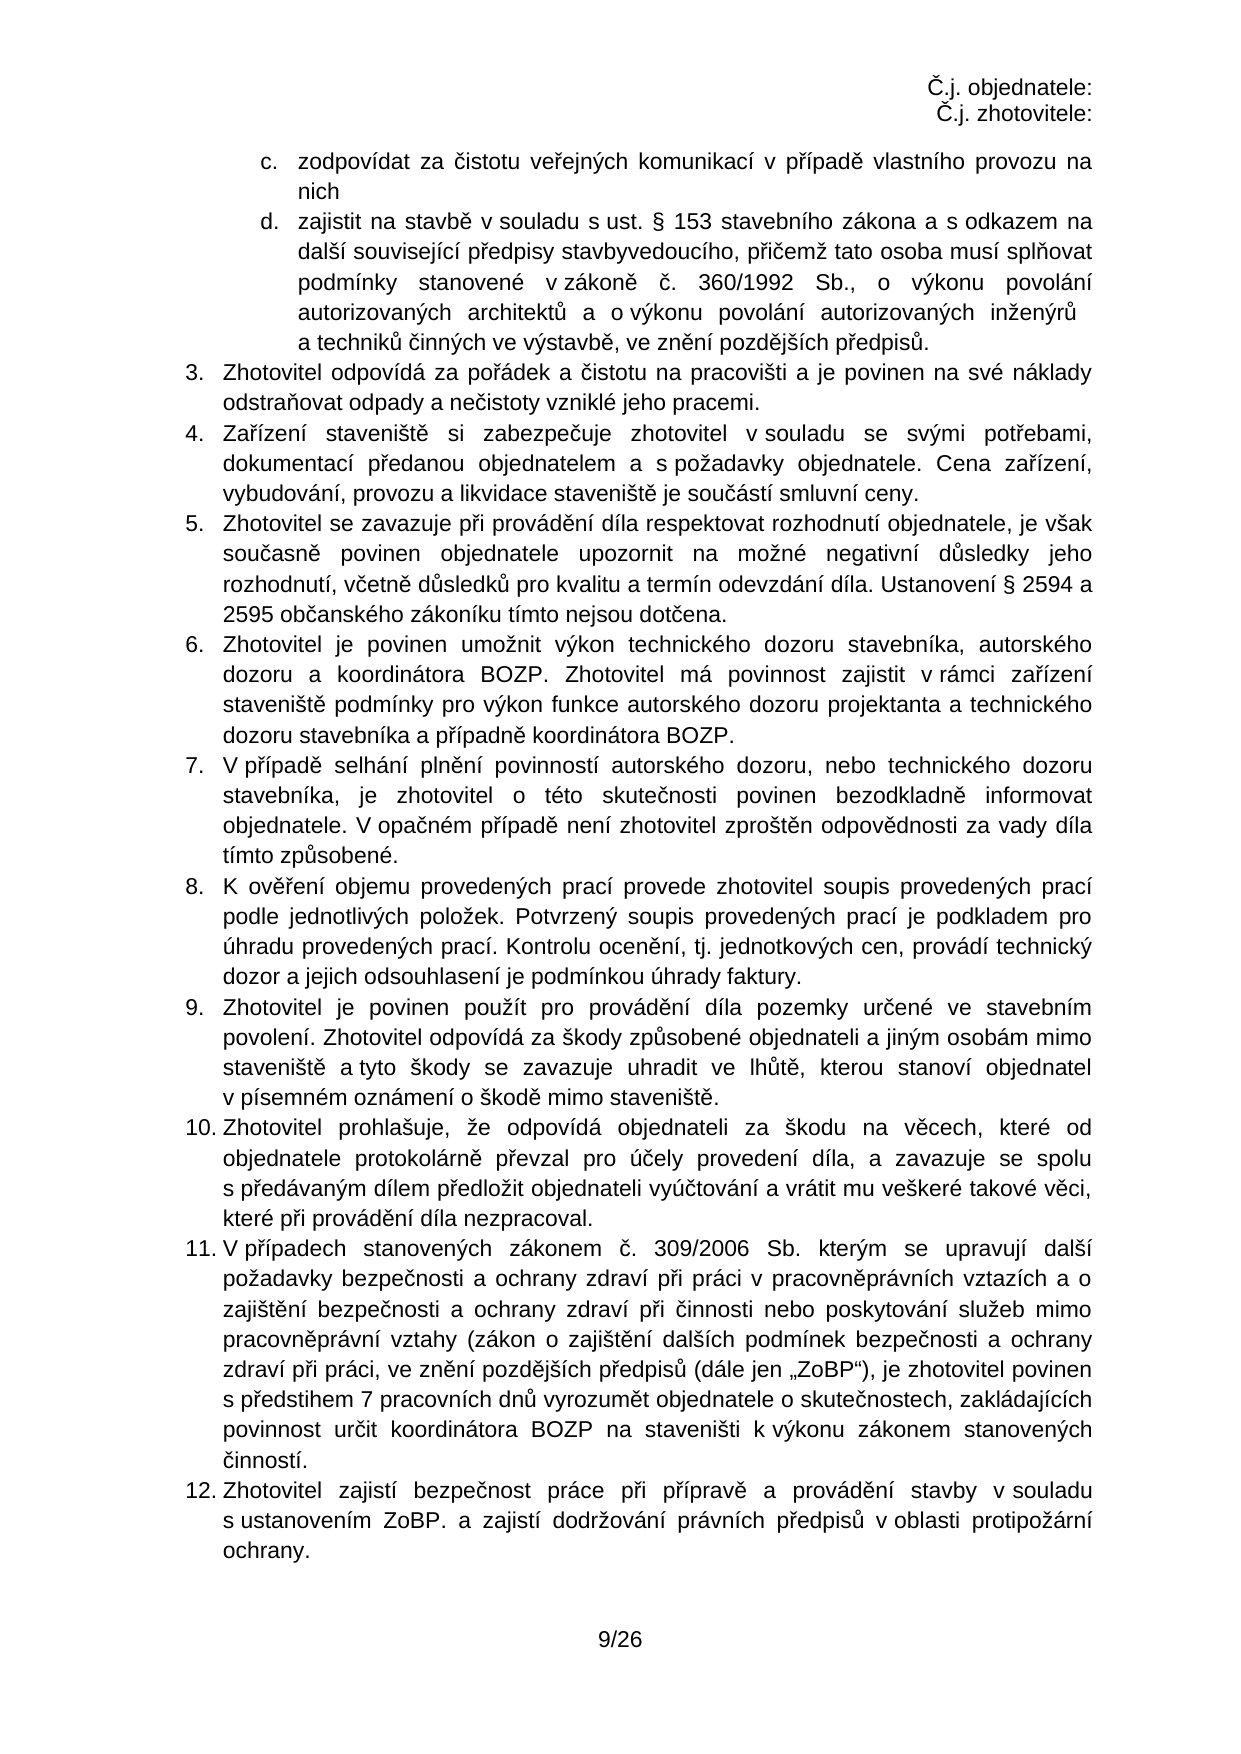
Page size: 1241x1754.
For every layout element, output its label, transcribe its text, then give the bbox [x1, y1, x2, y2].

list Zařízení staveniště si zabezpečuje zhotovitel v souladu se svými potřebami, dokumentací předanou objednatelem a s požadavky objednatele. Cena zařízení, vybudování, provozu a likvidace staveniště je součástí smluvní ceny. [185, 419, 1093, 506]
list Zhotovitel zajistí bezpečnost práce při přípravě a provádění stavby v souladu s ustanovením ZoBP. a zajistí dodržování právních předpisů v oblasti protipožární ochrany. [185, 1477, 1093, 1563]
list zodpovídat za čistotu veřejných komunikací v případě vlastního provozu na nich [260, 148, 1093, 204]
list zajistit na stavbě v souladu s ust. § 153 stavebního zákona a s odkazem na další související předpisy stavbyvedoucího, přičemž tato osoba musí splňovat podmínky stanovené v zákoně č. 360/1992 Sb., o výkonu povolání autorizovaných architektů a o výkonu povolání autorizovaných inženýrů a techniků činných ve výstavbě, ve znění pozdějších předpisů. [260, 208, 1093, 355]
list Zhotovitel prohlašuje, že odpovídá objednateli za škodu na věcech, které od objednatele protokolárně převzal pro účely provedení díla, a zavazuje se spolu s předávaným dílem předložit objednateli vyúčtování a vrátit mu veškeré takové věci, které při provádění díla nezpracoval. [185, 1114, 1093, 1231]
list Zhotovitel je povinen použít pro provádění díla pozemky určené ve stavebním povolení. Zhotovitel odpovídá za škody způsobené objednateli a jiným osobám mimo staveniště a tyto škody se zavazuje uhradit ve lhůtě, kterou stanoví objednatel v písemném oznámení o škodě mimo staveniště. [185, 993, 1093, 1110]
list Zhotovitel odpovídá za pořádek a čistotu na pracovišti a je povinen na své náklady odstraňovat odpady a nečistoty vzniklé jeho pracemi. [185, 359, 1093, 416]
list V případech stanovených zákonem č. 309/2006 Sb. kterým se upravují další požadavky bezpečnosti a ochrany zdraví při práci v pracovněprávních vztazích a o zajištění bezpečnosti a ochrany zdraví při činnosti nebo poskytování služeb mimo pracovněprávní vztahy (zákon o zajištění dalších podmínek bezpečnosti a ochrany zdraví při práci, ve znění pozdějších předpisů (dále jen „ZoBP“), je zhotovitel povinen s předstihem 7 pracovních dnů vyrozumět objednatele o skutečnostech, zakládajících povinnost určit koordinátora BOZP na staveništi k výkonu zákonem stanovených činností. [185, 1235, 1093, 1473]
list Zhotovitel se zavazuje při provádění díla respektovat rozhodnutí objednatele, je však současně povinen objednatele upozornit na možné negativní důsledky jeho rozhodnutí, včetně důsledků pro kvalitu a termín odevzdání díla. Ustanovení § 2594 a 2595 občanského zákoníku tímto nejsou dotčena. [185, 510, 1093, 627]
list K ověření objemu provedených prací provede zhotovitel soupis provedených prací podle jednotlivých položek. Potvrzený soupis provedených prací je podkladem pro úhradu provedených prací. Kontrolu ocenění, tj. jednotkových cen, provádí technický dozor a jejich odsouhlasení je podmínkou úhrady faktury. [185, 873, 1093, 989]
list Zhotovitel je povinen umožnit výkon technického dozoru stavebníka, autorského dozoru a koordinátora BOZP. Zhotovitel má povinnost zajistit v rámci zařízení staveniště podmínky pro výkon funkce autorského dozoru projektanta a technického dozoru stavebníka a případně koordinátora BOZP. [185, 631, 1093, 748]
list V případě selhání plnění povinností autorského dozoru, nebo technického dozoru stavebníka, je zhotovitel o této skutečnosti povinen bezodkladně informovat objednatele. V opačném případě není zhotovitel zproštěn odpovědnosti za vady díla tímto způsobené. [185, 752, 1093, 869]
